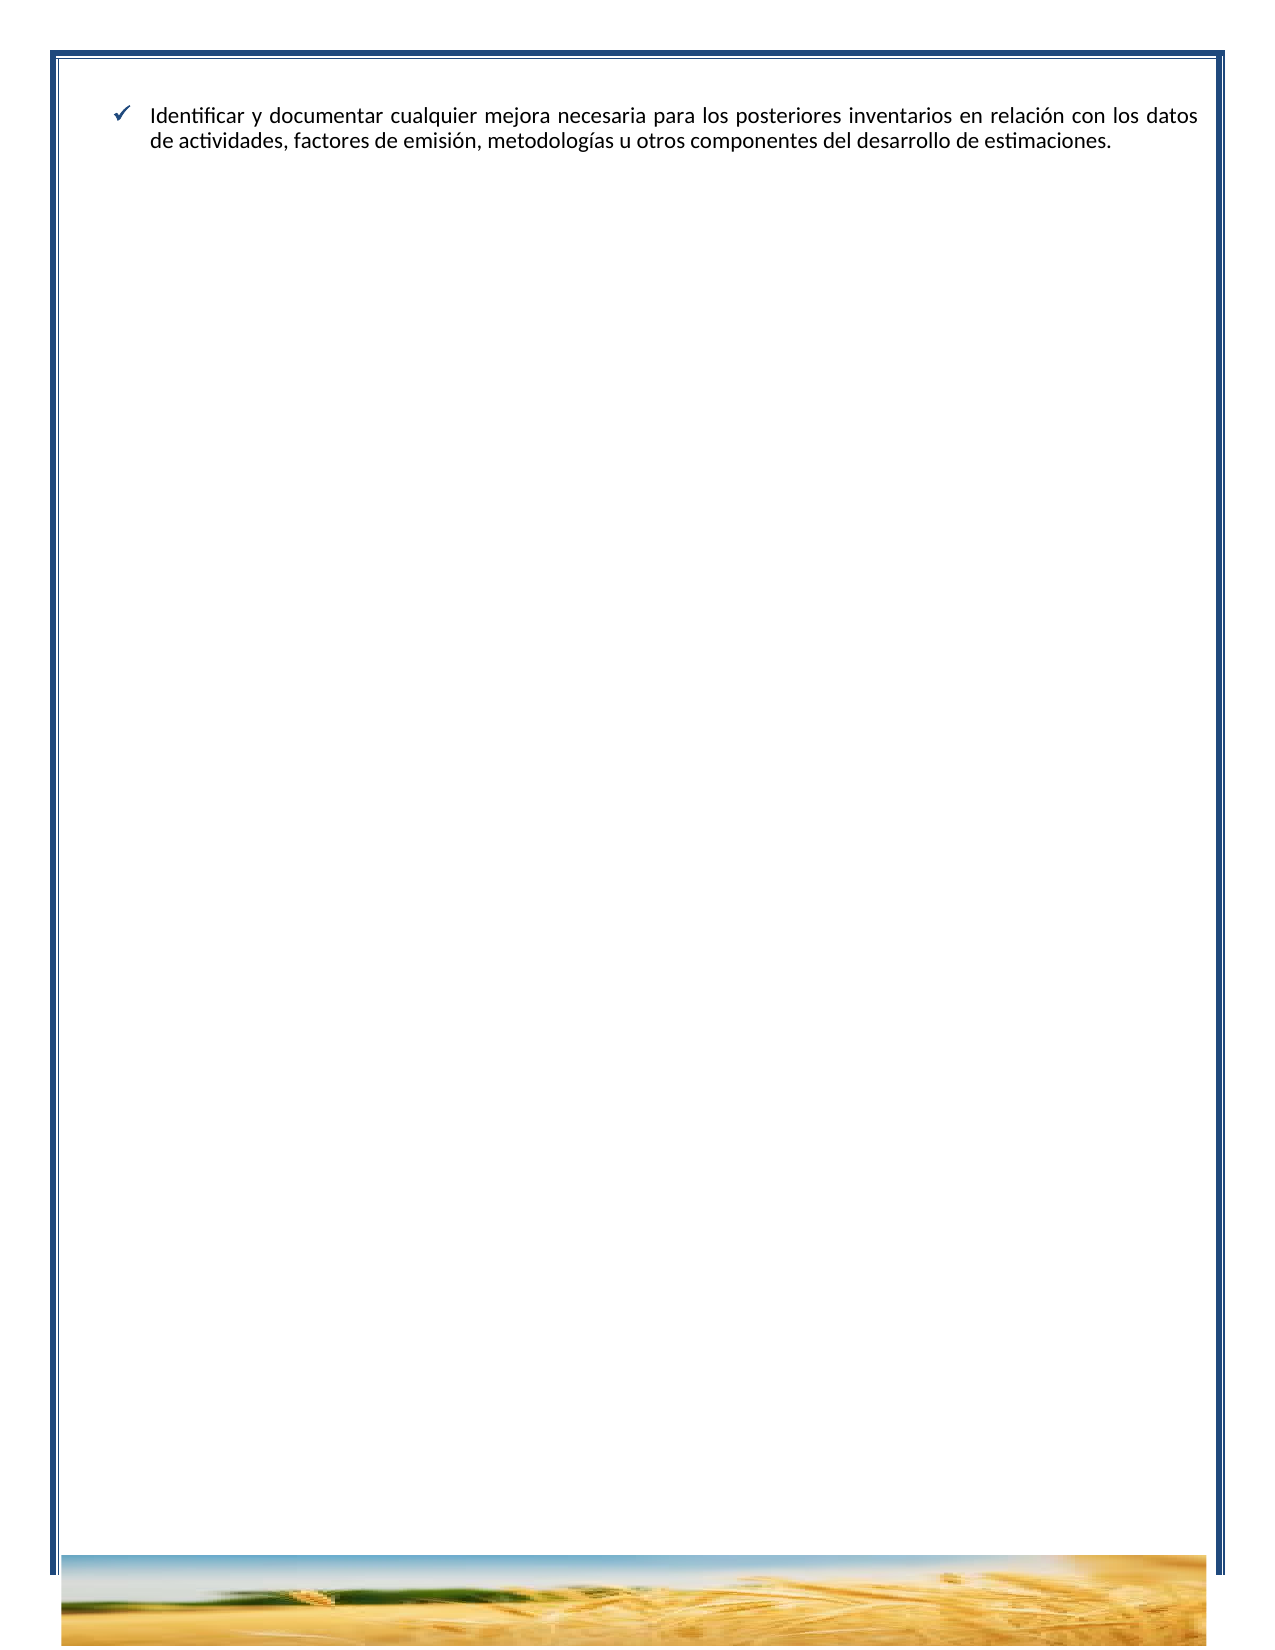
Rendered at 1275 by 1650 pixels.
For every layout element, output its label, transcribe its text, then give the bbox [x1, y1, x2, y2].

picture [61, 1555, 1207, 1646]
list Identificar y documentar cualquier mejora necesaria para los posteriores inventarios en relación con los datos de actividades, factores de emisión, metodologías u otros componentes del desarrollo de estimaciones. [112, 103, 1200, 153]
